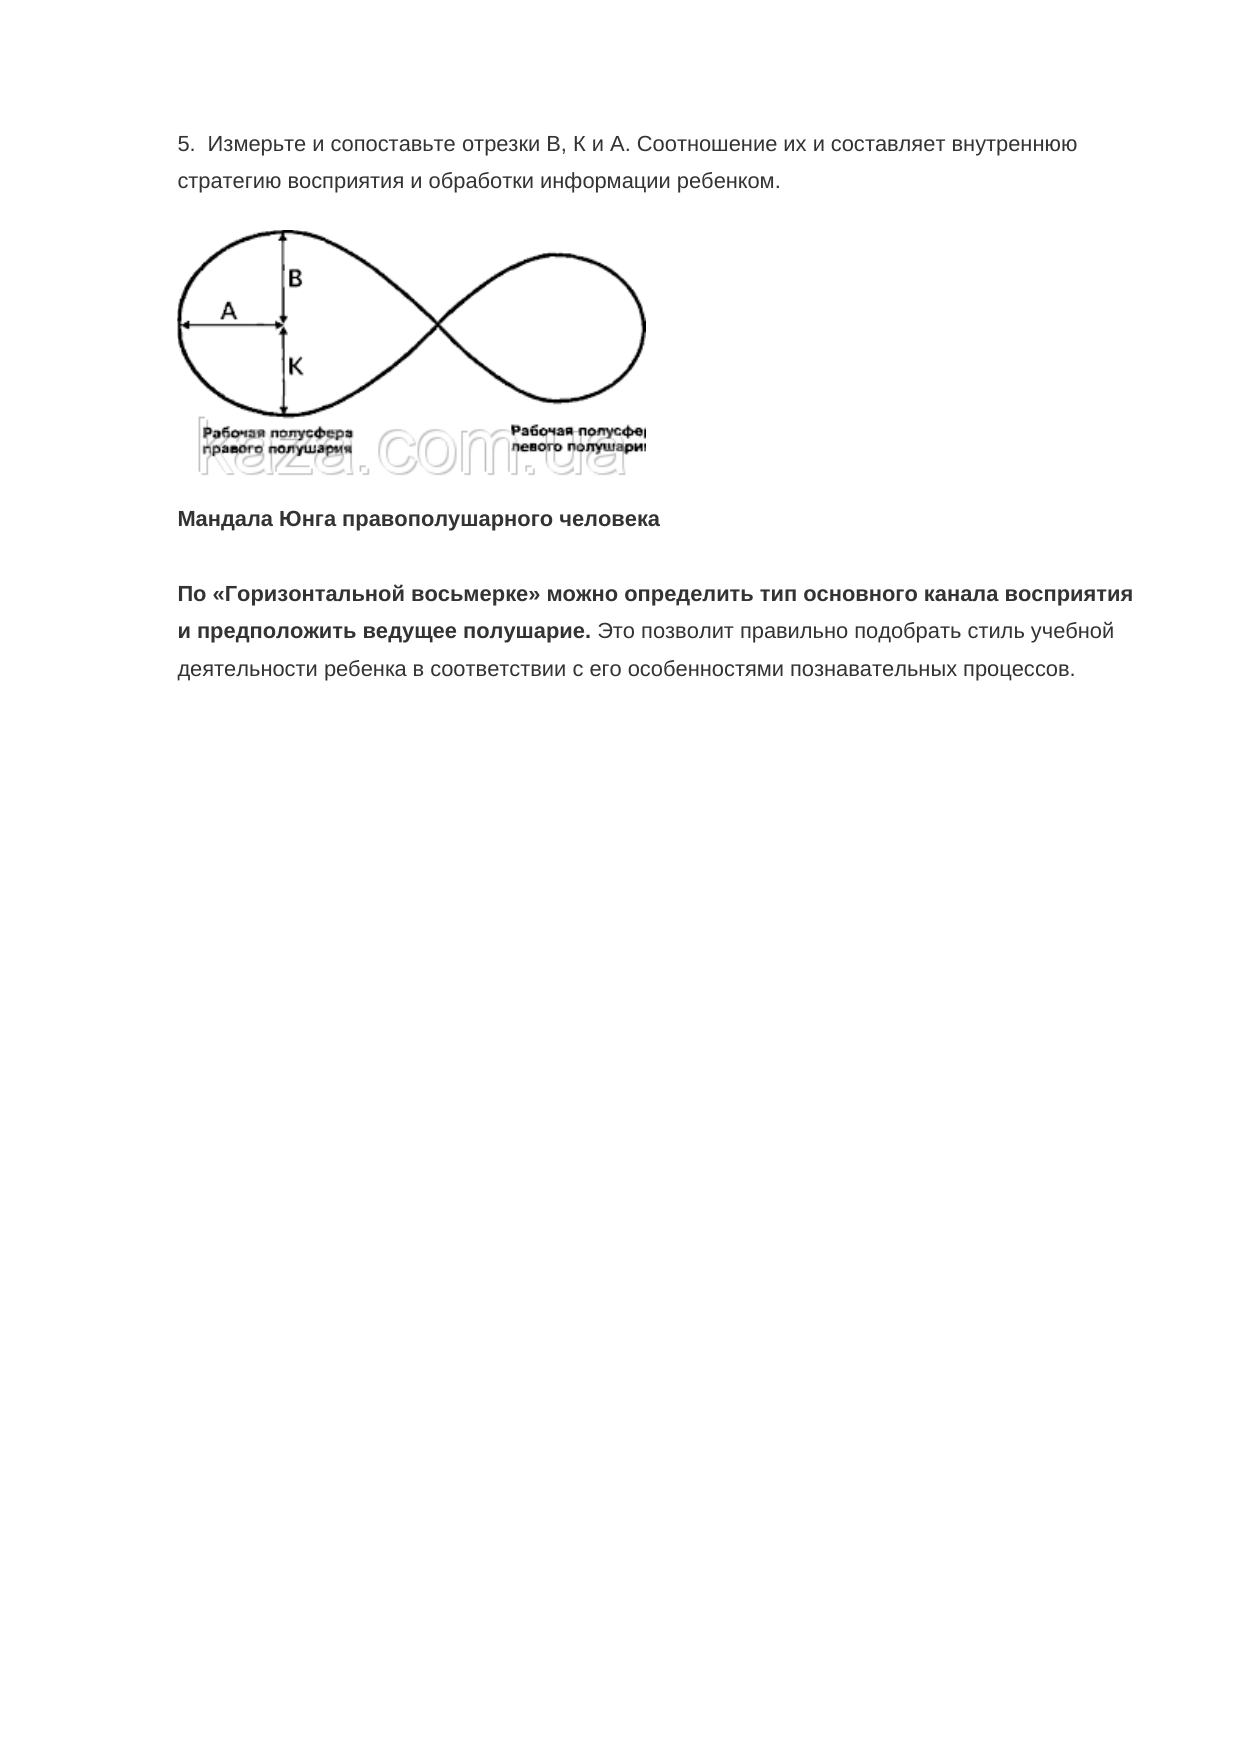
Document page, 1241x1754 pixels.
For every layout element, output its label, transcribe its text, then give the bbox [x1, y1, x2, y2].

text Мандала Юнга правополушарного человека [177, 493, 1152, 531]
text По «Горизонтальной восьмерке» можно определить тип основного канала восприятия и предположить ведущее полушарие. Это позволит правильно подобрать стиль учебной деятельности ребенка в соответствии с его особенностями познавательных процессов. [177, 568, 1152, 681]
text 5. Измерьте и сопоставьте отрезки В, К и А. Соотношение их и составляет внутреннюю стратегию восприятия и обработки информации ребенком. [177, 118, 1152, 193]
picture [177, 230, 646, 494]
